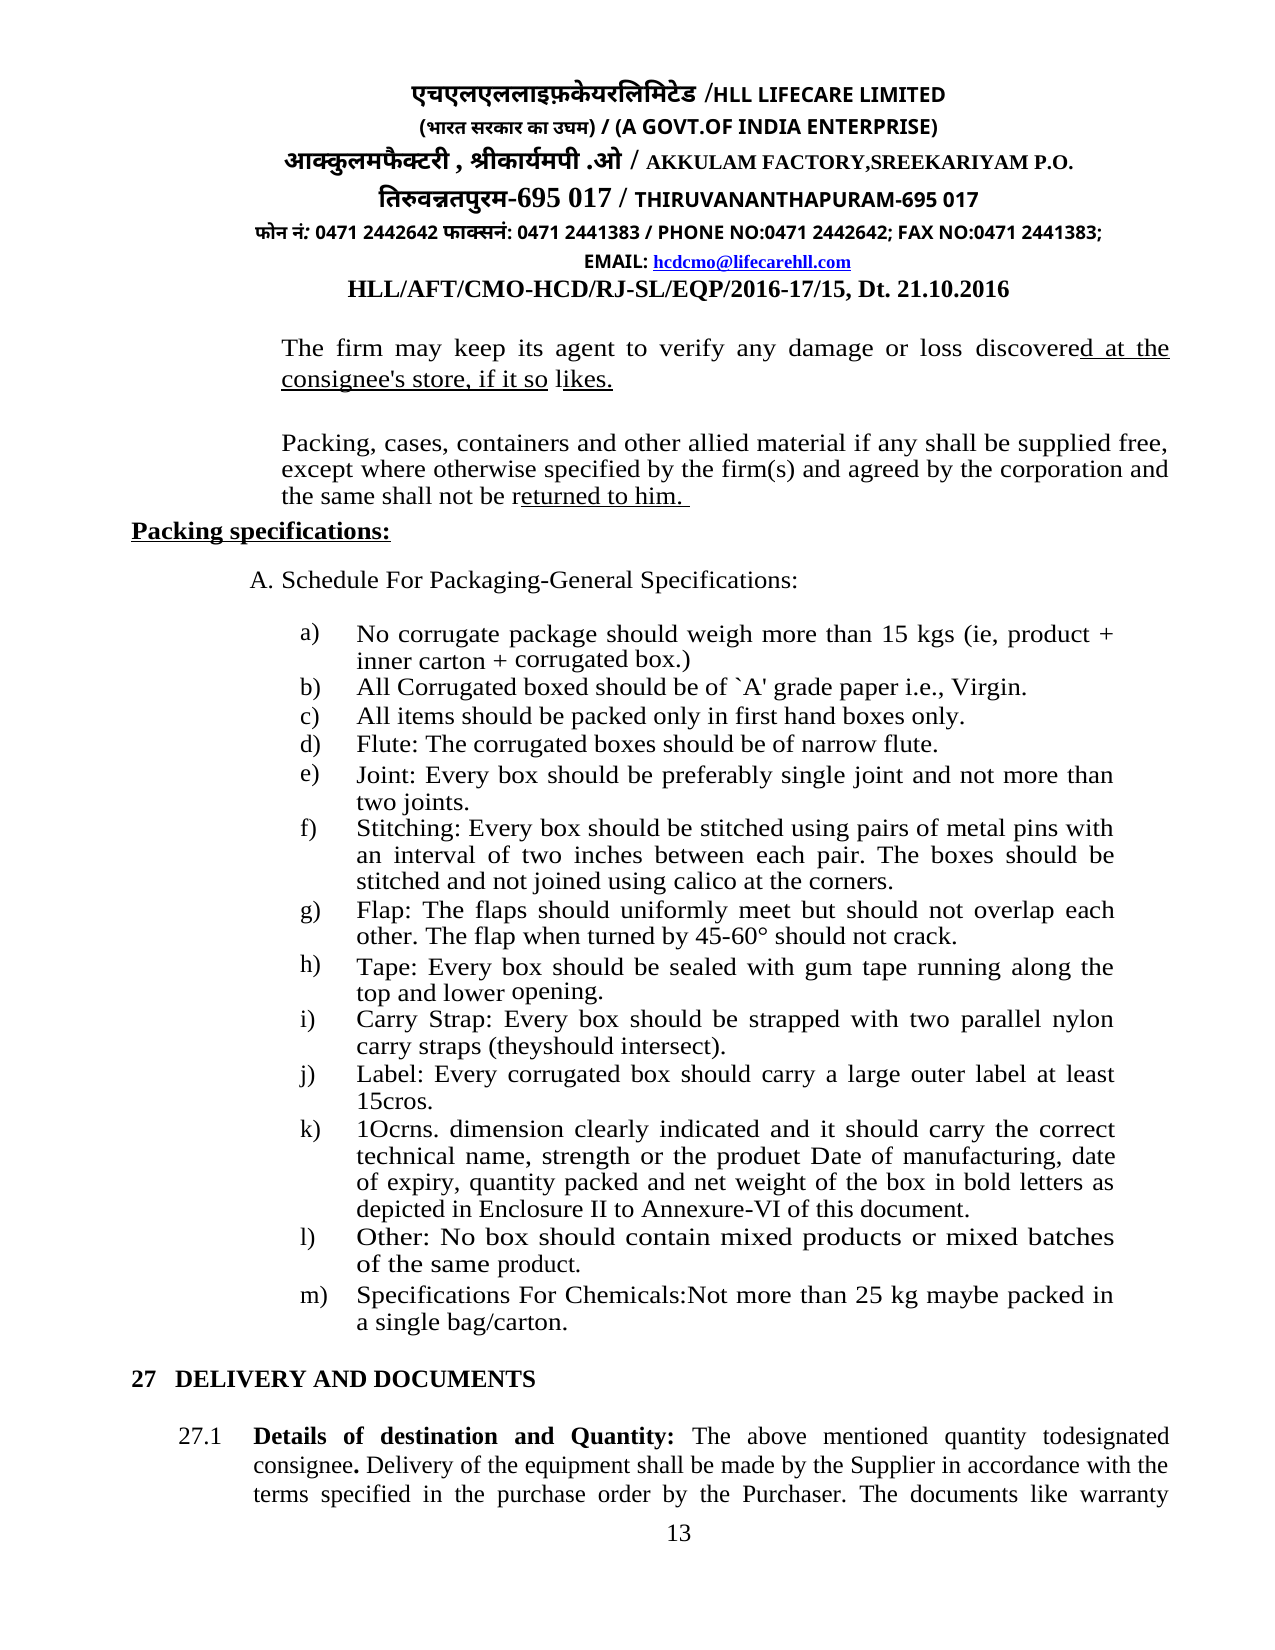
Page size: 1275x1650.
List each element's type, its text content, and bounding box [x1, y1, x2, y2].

list Tape: Every box should be sealed with gum tape running along the top and lower opening. [300, 952, 1116, 1004]
list Stitching: Every box should be stitched using pairs of metal pins with an interval of two inches between each pair. The boxes should be stitched and not joined using calico at the corners. [300, 816, 1116, 895]
list Carry Strap: Every box should be strapped with two parallel nylon carry straps (theyshould intersect). [300, 1007, 1116, 1059]
text Packing, cases, containers and other allied material if any shall be supplied free, except where otherwise specified by the firm(s) and agreed by the corporation and the same shall not be returned to him. [281, 430, 1169, 509]
list Schedule For Packaging-General Specifications: [249, 569, 1226, 593]
list 1Ocrns. dimension clearly indicated and it should carry the correct technical name, strength or the produet Date of manufacturing, date of expiry, quantity packed and net weight of the box in bold letters as depicted in Enclosure II to Annexure-VI of this document. [300, 1117, 1116, 1222]
list Flute: The corrugated boxes should be of narrow flute. [300, 732, 1116, 758]
list Other: No box should contain mixed products or mixed batches of the same product. [300, 1225, 1116, 1277]
text Packing specifications: [131, 516, 1226, 545]
list Label: Every corrugated box should carry a large outer label at least 15cros. [300, 1062, 1116, 1114]
list DELIVERY AND DOCUMENTS [131, 1364, 1226, 1393]
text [281, 331, 1169, 394]
list Joint: Every box should be preferably single joint and not more than two joints. [300, 760, 1116, 813]
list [178, 1421, 1169, 1508]
list All Corrugated boxed should be of `A' grade paper i.e., Virgin. [300, 674, 1116, 701]
list All items should be packed only in first hand boxes only. [300, 703, 1116, 730]
list No corrugate package should weigh more than 15 kgs (ie, product + inner carton + corrugated box.) [300, 619, 1116, 672]
list Specifications For Chemicals:Not more than 25 kg maybe packed in a single bag/carton. [300, 1282, 1116, 1335]
list Flap: The flaps should uniformly meet but should not overlap each other. The flap when turned by 45-60° should not crack. [300, 897, 1116, 950]
